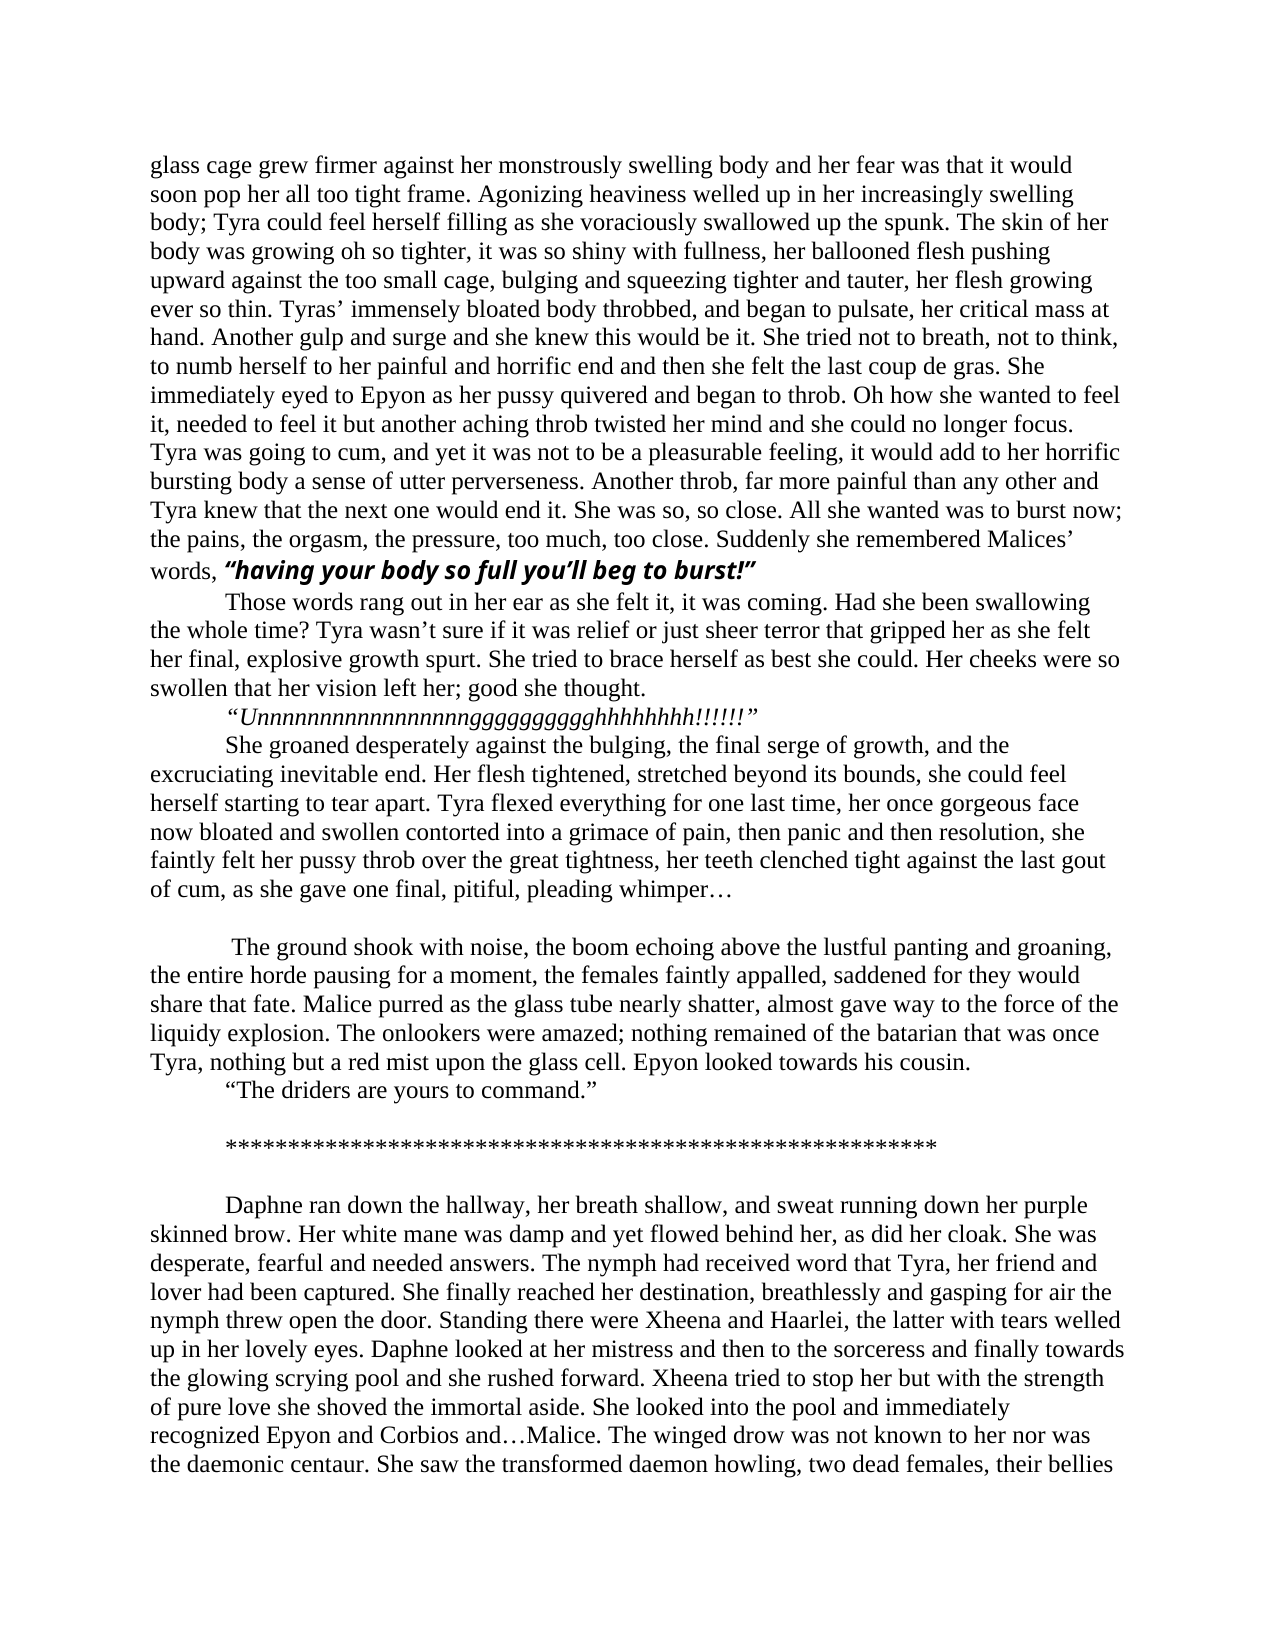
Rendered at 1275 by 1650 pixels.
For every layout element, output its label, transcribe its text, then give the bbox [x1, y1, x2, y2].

text Those words rang out in her ear as she felt it, it was coming. Had she been swallowing the whole time? Tyra wasn’t sure if it was relief or just sheer terror that gripped her as she felt her final, explosive growth spurt. She tried to brace herself as best she could. Her cheeks were so swollen that her vision left her; good she thought. [150, 587, 1125, 702]
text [150, 1190, 1125, 1478]
text The ground shook with noise, the boom echoing above the lustful panting and groaning, the entire horde pausing for a moment, the females faintly appalled, saddened for they would share that fate. Malice purred as the glass tube nearly shatter, almost gave way to the force of the liquidy explosion. The onlookers were amazed; nothing remained of the batarian that was once Tyra, nothing but a red mist upon the glass cell. Epyon looked towards his cousin. [150, 932, 1125, 1075]
text ********************************************************* [150, 1133, 1125, 1162]
text “The driders are yours to command.” [150, 1075, 1125, 1104]
text She groaned desperately against the bulging, the final serge of growth, and the excruciating inevitable end. Her flesh tightened, stretched beyond its bounds, she could feel herself starting to tear apart. Tyra flexed everything for one last time, her once gorgeous face now bloated and swollen contorted into a grimace of pain, then panic and then resolution, she faintly felt her pussy throb over the great tightness, her teeth clenched tight against the last gout of cum, as she gave one final, pitiful, pleading whimper… [150, 730, 1125, 903]
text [150, 150, 1125, 587]
text “Unnnnnnnnnnnnnnnnngggggggggghhhhhhhh!!!!!!” [150, 702, 1125, 730]
